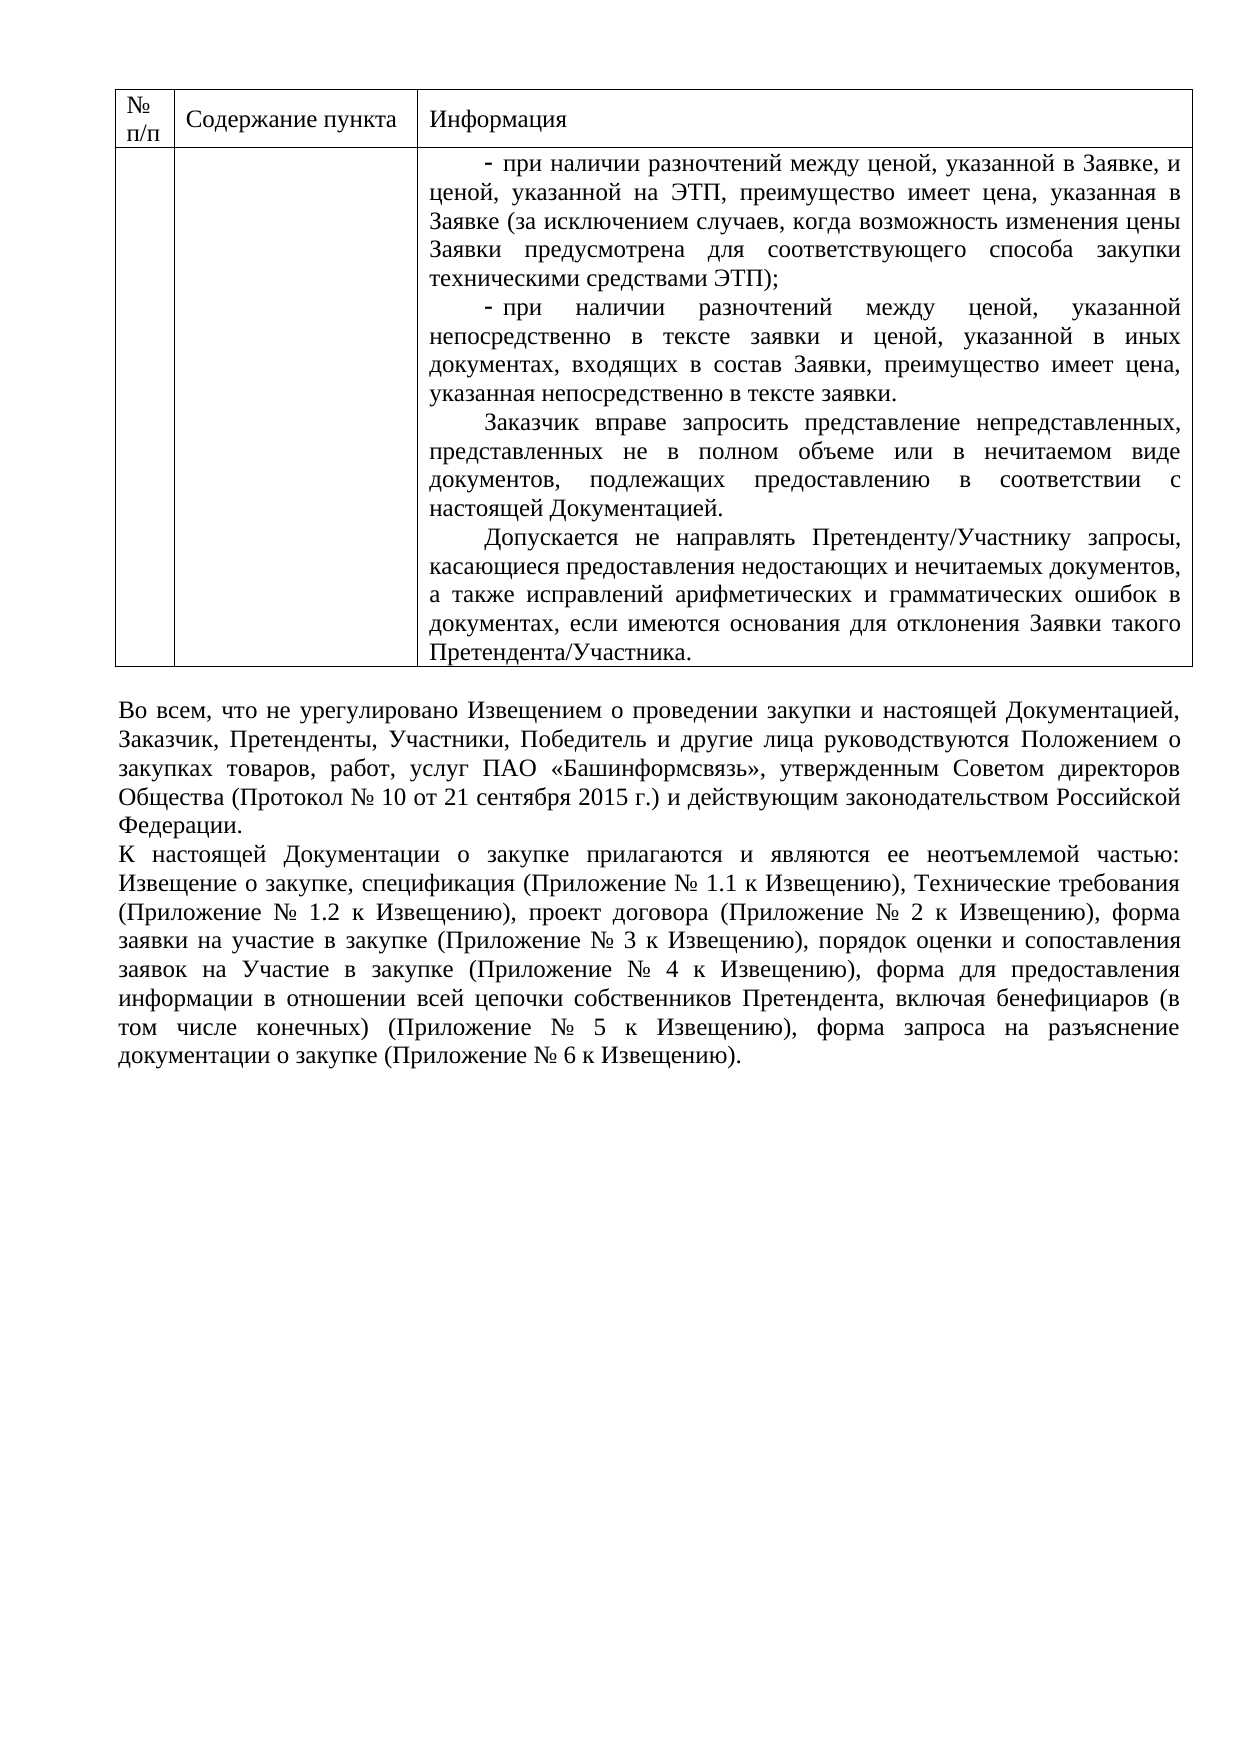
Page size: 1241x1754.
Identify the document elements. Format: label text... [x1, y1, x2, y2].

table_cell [418, 148, 1192, 666]
table_header Содержание пункта [175, 90, 417, 147]
table_cell [116, 148, 174, 666]
table_header Информация [418, 90, 1192, 147]
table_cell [175, 148, 417, 666]
text К настоящей Документации о закупке прилагаются и являются ее неотъемлемой частью: Извещение о закупке, спецификация (Приложение № 1.1 к Извещению), Технические требования (Приложение № 1.2 к Извещению), проект договора (Приложение № 2 к Извещению), форма заявки на участие в закупке (Приложение № 3 к Извещению), порядок оценки и сопоставления заявок на Участие в закупке (Приложение № 4 к Извещению), форма для предоставления информации в отношении всей цепочки собственников Претендента, включая бенефициаров (в том числе конечных) (Приложение № 5 к Извещению), форма запроса на разъяснение документации о закупке (Приложение № 6 к Извещению). [118, 839, 1181, 1069]
text Во всем, что не урегулировано Извещением о проведении закупки и настоящей Документацией, Заказчик, Претенденты, Участники, Победитель и другие лица руководствуются Положением о закупках товаров, работ, услуг ПАО «Башинформсвязь», утвержденным Советом директоров Общества (Протокол № 10 от 21 сентября 2015 г.) и действующим законодательством Российской Федерации. [118, 696, 1181, 839]
table_header № п/п [116, 90, 174, 147]
